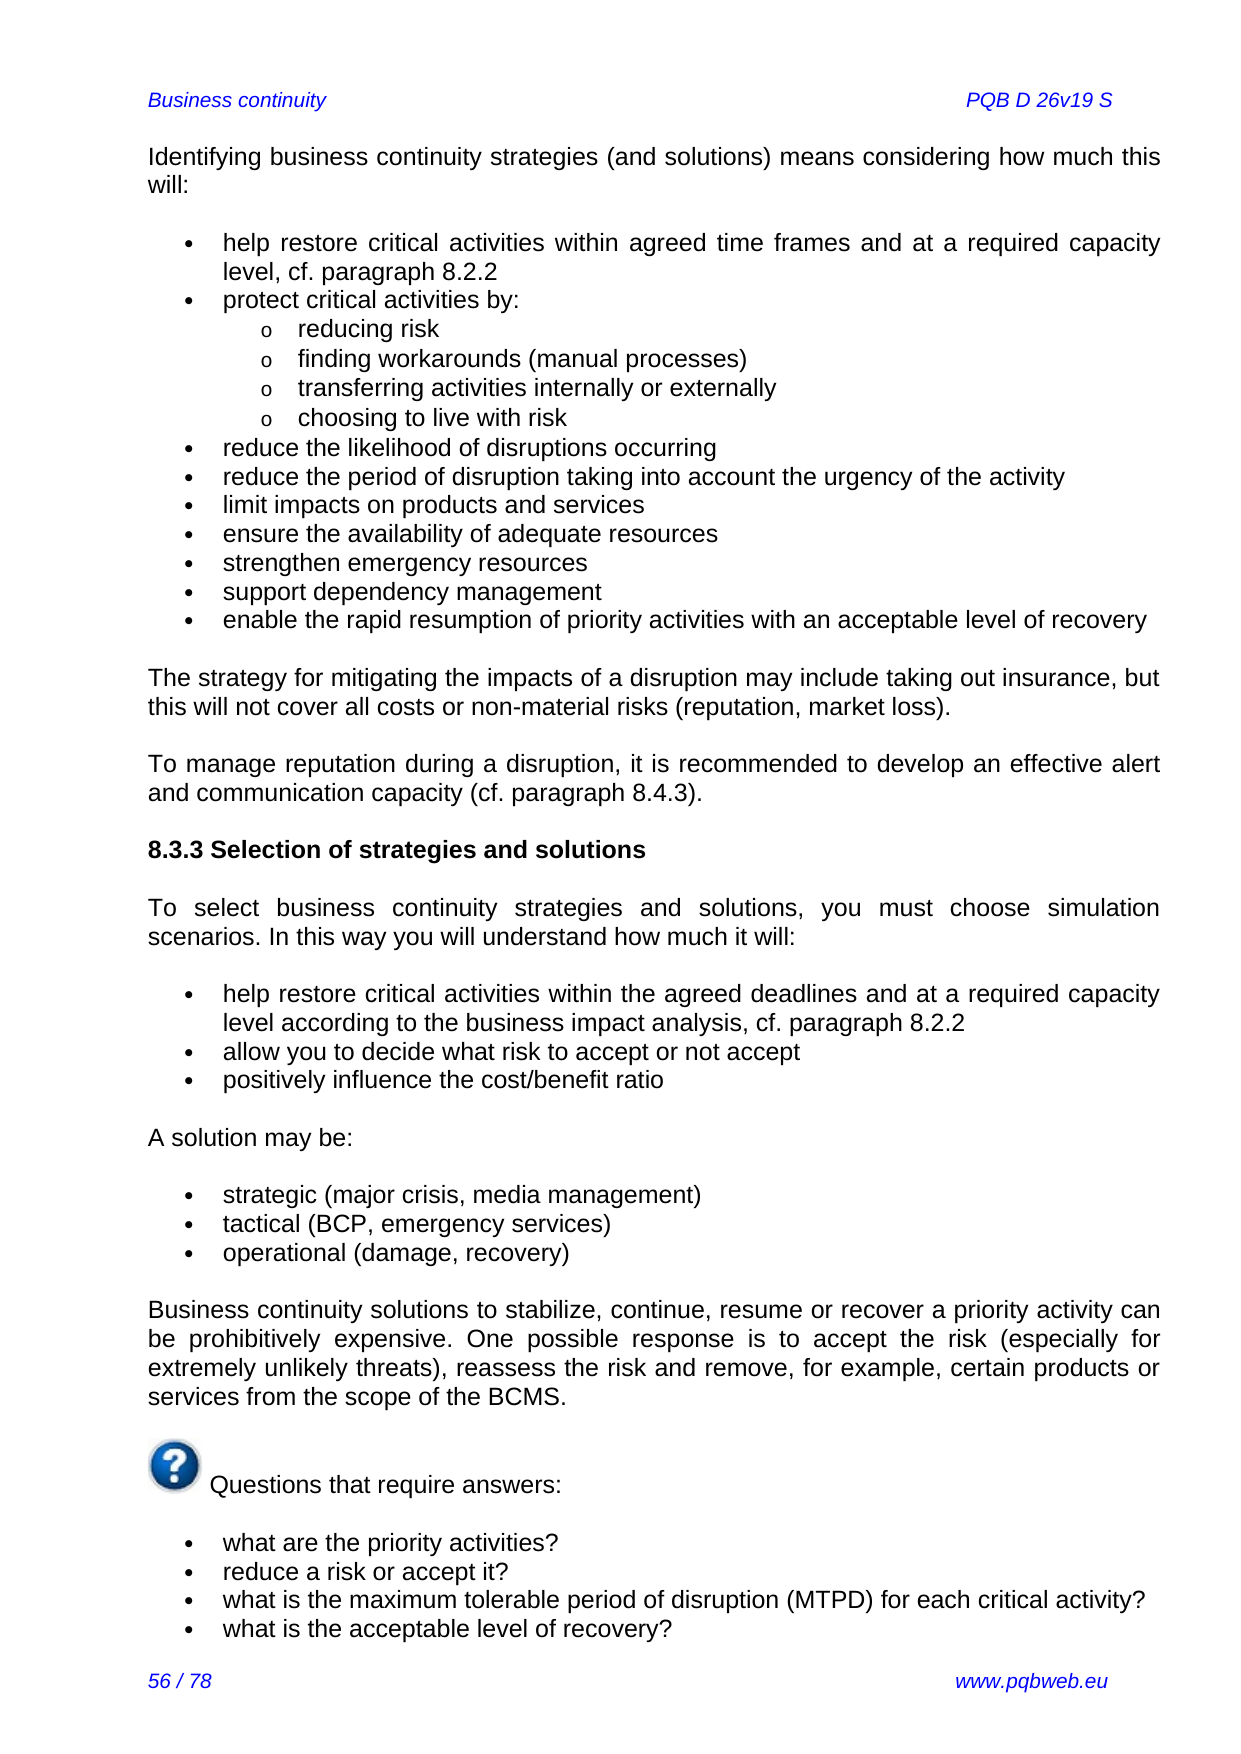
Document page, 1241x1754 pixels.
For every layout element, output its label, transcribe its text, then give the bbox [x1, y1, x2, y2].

list transferring activities internally or externally [260, 373, 1162, 403]
list operational (damage, recovery) [185, 1238, 1162, 1266]
list limit impacts on products and services [185, 490, 1162, 519]
list reducing risk [260, 314, 1162, 344]
list reduce the likelihood of disruptions occurring [185, 433, 1162, 461]
list enable the rapid resumption of priority activities with an acceptable level of recovery [185, 605, 1162, 634]
list ensure the availability of adequate resources [185, 519, 1162, 548]
text To select business continuity strategies and solutions, you must choose simulation scenarios. In this way you will understand how much it will: [148, 893, 1162, 950]
list reduce the period of disruption taking into account the urgency of the activity [185, 461, 1162, 490]
list what is the acceptable level of recovery? [185, 1614, 1162, 1643]
list finding workarounds (manual processes) [260, 344, 1162, 373]
text Questions that require answers: [148, 1439, 1162, 1499]
list help restore critical activities within the agreed deadlines and at a required capacity level according to the business impact analysis, cf. paragraph 8.2.2 [185, 979, 1162, 1036]
text Identifying business continuity strategies (and solutions) means considering how much this will: [148, 141, 1162, 199]
text A solution may be: [148, 1123, 1162, 1151]
list choosing to live with risk [260, 403, 1162, 433]
list allow you to decide what risk to accept or not accept [185, 1036, 1162, 1065]
list help restore critical activities within agreed time frames and at a required capacity level, cf. paragraph 8.2.2 [185, 228, 1162, 285]
list tactical (BCP, emergency services) [185, 1209, 1162, 1238]
list strengthen emergency resources [185, 548, 1162, 576]
text 8.3.3 Selection of strategies and solutions [148, 835, 1162, 864]
list strategic (major crisis, media management) [185, 1180, 1162, 1209]
list protect critical activities by: [185, 285, 1162, 314]
list support dependency management [185, 576, 1162, 605]
picture [147, 1438, 203, 1494]
list what is the maximum tolerable period of disruption (MTPD) for each critical activity? [185, 1585, 1162, 1614]
text Business continuity solutions to stabilize, continue, resume or recover a priority activity can be prohibitively expensive. One possible response is to accept the risk (especially for extremely unlikely threats), reassess the risk and remove, for example, certain products or services from the scope of the BCMS. [148, 1295, 1162, 1410]
list reduce a risk or accept it? [185, 1556, 1162, 1585]
list what are the priority activities? [185, 1528, 1162, 1556]
list positively influence the cost/benefit ratio [185, 1065, 1162, 1094]
text To manage reputation during a disruption, it is recommended to develop an effective alert and communication capacity (cf. paragraph 8.4.3). [148, 749, 1162, 806]
text The strategy for mitigating the impacts of a disruption may include taking out insurance, but this will not cover all costs or non-material risks (reputation, market loss). [148, 663, 1162, 720]
